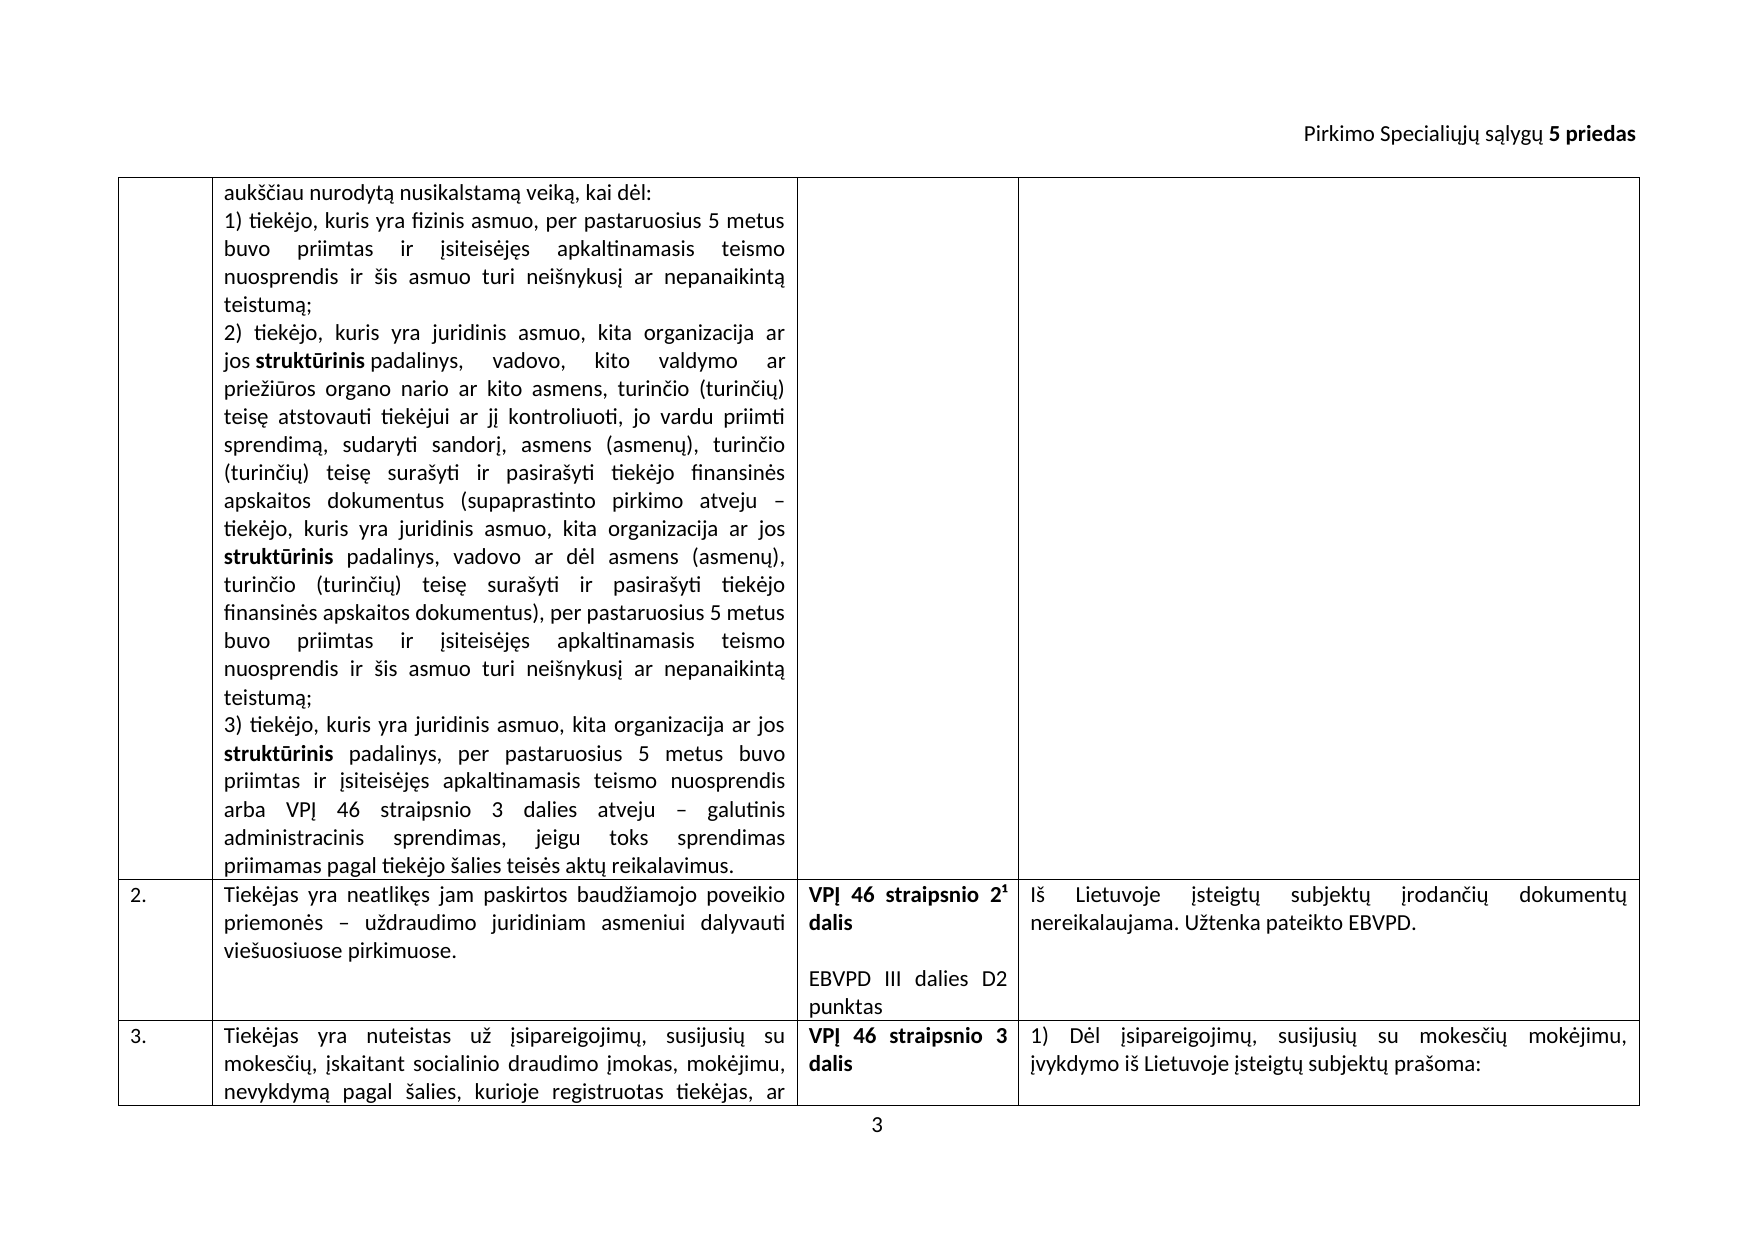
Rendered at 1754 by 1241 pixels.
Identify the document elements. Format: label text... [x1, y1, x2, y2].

table_cell VPĮ 46 straipsnio 2¹ dalis EBVPD III dalies D2 punktas [798, 880, 1018, 1020]
table_cell [119, 1021, 212, 1105]
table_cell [798, 1021, 1018, 1105]
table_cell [213, 1021, 797, 1105]
table_cell Iš Lietuvoje įsteigtų subjektų įrodančių dokumentų nereikalaujama. Užtenka pateikto EBVPD. [1019, 880, 1639, 1020]
table_cell [119, 880, 212, 1020]
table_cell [798, 178, 1018, 879]
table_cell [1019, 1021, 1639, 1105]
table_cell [1019, 178, 1639, 879]
table_cell [119, 178, 212, 879]
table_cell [213, 178, 797, 879]
table_cell Tiekėjas yra neatlikęs jam paskirtos baudžiamojo poveikio priemonės – uždraudimo juridiniam asmeniui dalyvauti viešuosiuose pirkimuose. [213, 880, 797, 1020]
